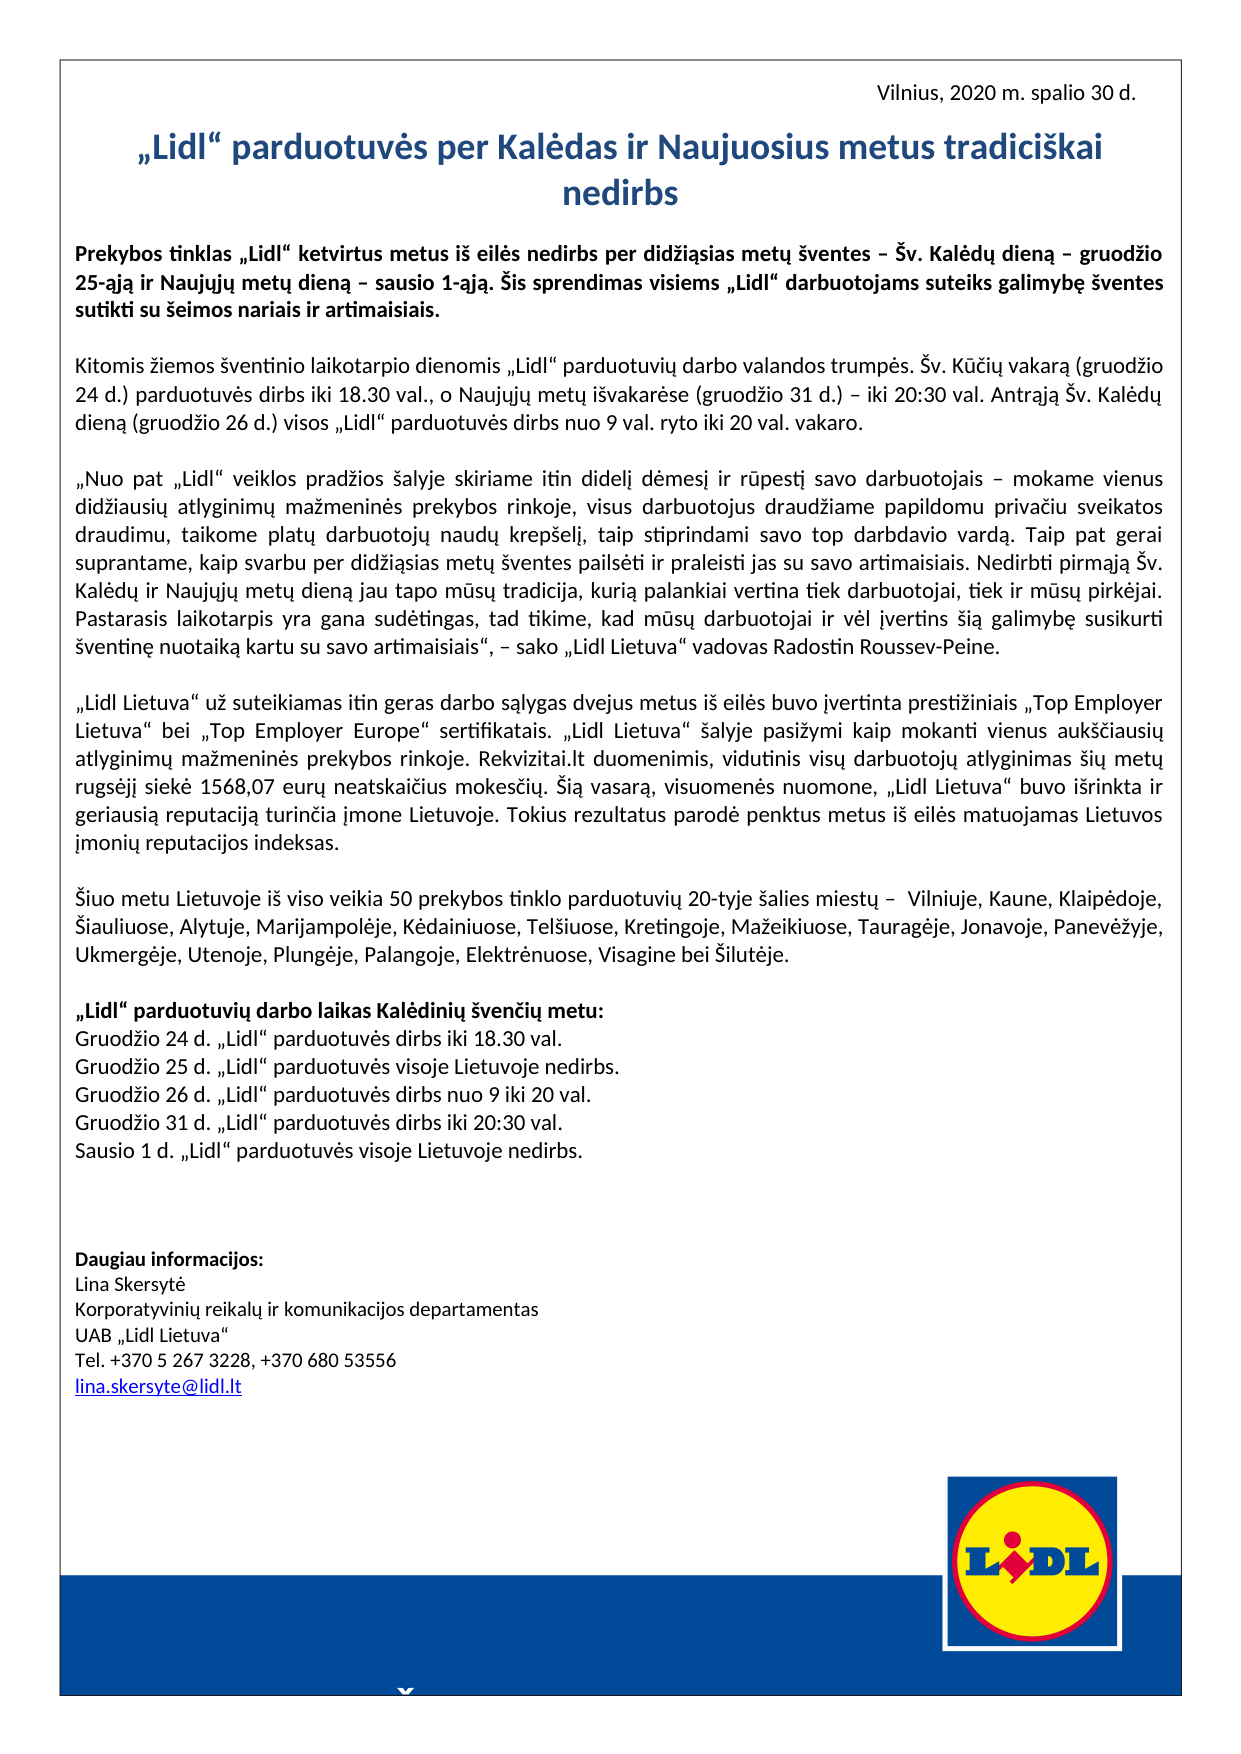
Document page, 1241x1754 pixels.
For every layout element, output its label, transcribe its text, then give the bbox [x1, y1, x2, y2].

text „Nuo pat „Lidl“ veiklos pradžios šalyje skiriame itin didelį dėmesį ir rūpestį savo darbuotojais – mokame vienus didžiausių atlyginimų mažmeninės prekybos rinkoje, visus darbuotojus draudžiame papildomu privačiu sveikatos draudimu, taikome platų darbuotojų naudų krepšelį, taip stiprindami savo top darbdavio vardą. Taip pat gerai suprantame, kaip svarbu per didžiąsias metų šventes pailsėti ir praleisti jas su savo artimaisiais. Nedirbti pirmąją Šv. Kalėdų ir Naujųjų metų dieną jau tapo mūsų tradicija, kurią palankiai vertina tiek darbuotojai, tiek ir mūsų pirkėjai. Pastarasis laikotarpis yra gana sudėtingas, tad tikime, kad mūsų darbuotojai ir vėl įvertins šią galimybę susikurti šventinę nuotaiką kartu su savo artimaisiais“, – sako „Lidl Lietuva“ vadovas Radostin Roussev-Peine. [75, 464, 1165, 660]
text lina.skersyte@lidl.lt [75, 1373, 1165, 1398]
text Sausio 1 d. „Lidl“ parduotuvės visoje Lietuvoje nedirbs. [75, 1136, 1165, 1164]
picture [0, 0, 1241, 1754]
subtitle „Lidl“ parduotuvės per Kalėdas ir Naujuosius metus tradiciškai nedirbs [75, 123, 1165, 214]
text Prekybos tinklas „Lidl“ ketvirtus metus iš eilės nedirbs per didžiąsias metų šventes – Šv. Kalėdų dieną – gruodžio 25-ąją ir Naujųjų metų dieną – sausio 1-ąją. Šis sprendimas visiems „Lidl“ darbuotojams suteiks galimybę šventes sutikti su šeimos nariais ir artimaisiais. [75, 239, 1165, 324]
text Vilnius, 2020 m. spalio 30 d. [94, 75, 1136, 106]
text Gruodžio 25 d. „Lidl“ parduotuvės visoje Lietuvoje nedirbs. [75, 1052, 1165, 1080]
text Korporatyvinių reikalų ir komunikacijos departamentas [75, 1297, 1165, 1322]
text Šiuo metu Lietuvoje iš viso veikia 50 prekybos tinklo parduotuvių 20-tyje šalies miestų – Vilniuje, Kaune, Klaipėdoje, Šiauliuose, Alytuje, Marijampolėje, Kėdainiuose, Telšiuose, Kretingoje, Mažeikiuose, Tauragėje, Jonavoje, Panevėžyje, Ukmergėje, Utenoje, Plungėje, Palangoje, Elektrėnuose, Visagine bei Šilutėje. [75, 884, 1165, 968]
text „Lidl“ parduotuvių darbo laikas Kalėdinių švenčių metu: [75, 996, 1165, 1024]
text Lina Skersytė [75, 1271, 1165, 1297]
text Kitomis žiemos šventinio laikotarpio dienomis „Lidl“ parduotuvių darbo valandos trumpės. Šv. Kūčių vakarą (gruodžio 24 d.) parduotuvės dirbs iki 18.30 val., o Naujųjų metų išvakarėse (gruodžio 31 d.) – iki 20:30 val. Antrąją Šv. Kalėdų dieną (gruodžio 26 d.) visos „Lidl“ parduotuvės dirbs nuo 9 val. ryto iki 20 val. vakaro. [75, 352, 1165, 436]
text Daugiau informacijos: [75, 1246, 1165, 1271]
text UAB „Lidl Lietuva“ [75, 1322, 1165, 1347]
text „Lidl Lietuva“ už suteikiamas itin geras darbo sąlygas dvejus metus iš eilės buvo įvertinta prestižiniais „Top Employer Lietuva“ bei „Top Employer Europe“ sertifikatais. „Lidl Lietuva“ šalyje pasižymi kaip mokanti vienus aukščiausių atlyginimų mažmeninės prekybos rinkoje. Rekvizitai.lt duomenimis, vidutinis visų darbuotojų atlyginimas šių metų rugsėjį siekė 1568,07 eurų neatskaičius mokesčių. Šią vasarą, visuomenės nuomone, „Lidl Lietuva“ buvo išrinkta ir geriausią reputaciją turinčia įmone Lietuvoje. Tokius rezultatus parodė penktus metus iš eilės matuojamas Lietuvos įmonių reputacijos indeksas. [75, 688, 1165, 856]
text Gruodžio 26 d. „Lidl“ parduotuvės dirbs nuo 9 iki 20 val. [75, 1080, 1165, 1108]
text Gruodžio 31 d. „Lidl“ parduotuvės dirbs iki 20:30 val. [75, 1108, 1165, 1136]
text Tel. +370 5 267 3228, +370 680 53556 [75, 1347, 1165, 1373]
text Gruodžio 24 d. „Lidl“ parduotuvės dirbs iki 18.30 val. [75, 1024, 1165, 1052]
